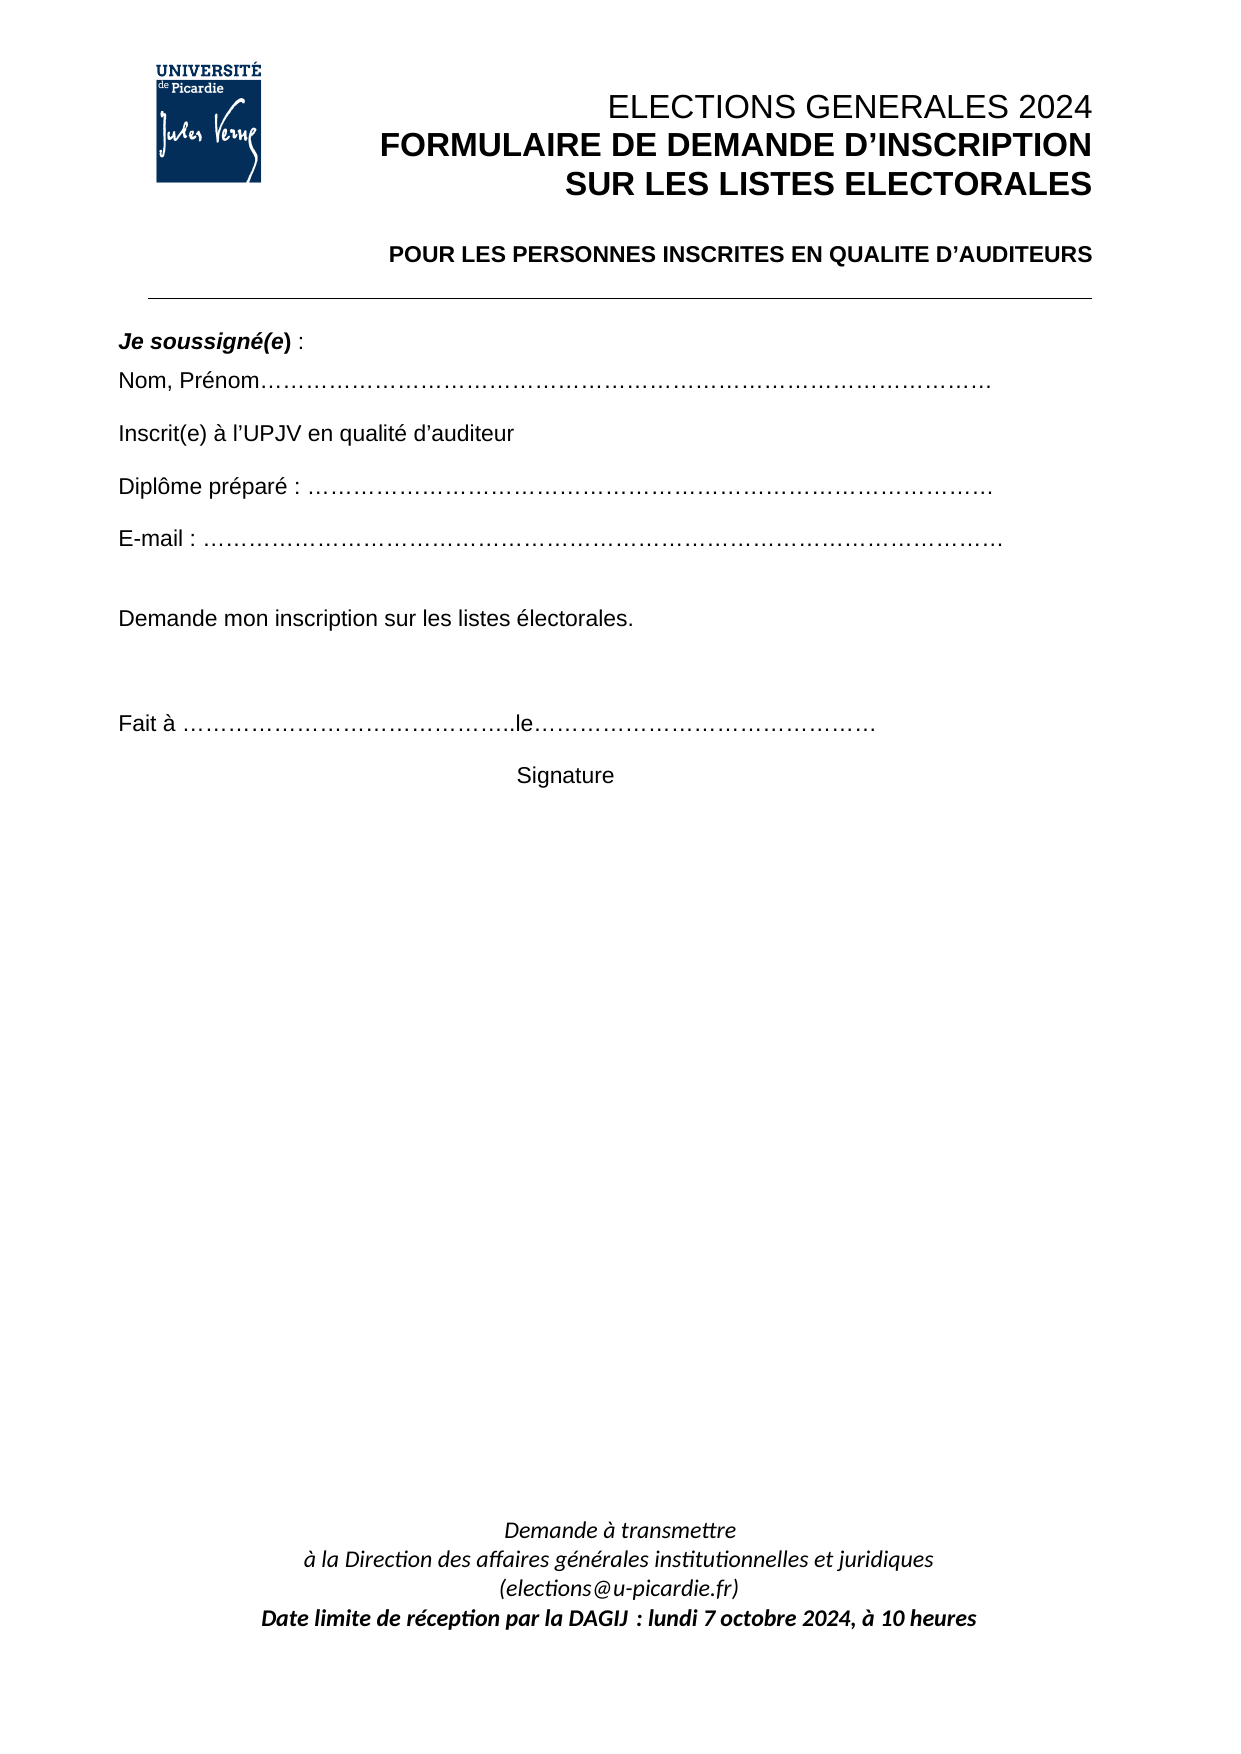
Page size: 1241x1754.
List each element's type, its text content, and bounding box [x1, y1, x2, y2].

text Signature [148, 762, 1092, 789]
text ELECTIONS GENERALES 2024 [148, 87, 1092, 126]
text Nom, Prénom…………………………………………………………………………………… [118, 367, 1092, 394]
picture [148, 58, 268, 87]
text E-mail : …………………………………………………………………………………………… [118, 525, 1092, 552]
text (elections@u-picardie.fr) [148, 1573, 1092, 1603]
text Fait à ……………………………………..le……………………………………… [118, 710, 1092, 736]
text à la Direction des affaires générales institutionnelles et juridiques [148, 1544, 1092, 1573]
text Demande à transmettre [148, 1515, 1092, 1544]
text Je soussigné(e) : [118, 328, 1092, 354]
text FORMULAIRE DE DEMANDE D’INSCRIPTION [148, 126, 1092, 164]
text Date limite de réception par la DAGIJ : lundi 7 octobre 2024, à 10 heures [148, 1603, 1092, 1632]
text SUR LES LISTES ELECTORALES [148, 164, 1092, 202]
text Inscrit(e) à l’UPJV en qualité d’auditeur [118, 420, 1092, 446]
text Demande mon inscription sur les listes électorales. [118, 604, 1092, 631]
text POUR LES PERSONNES INSCRITES EN QUALITE D’AUDITEURS [148, 241, 1092, 267]
text Diplôme préparé : ……………………………………………………………………………… [118, 473, 1092, 499]
